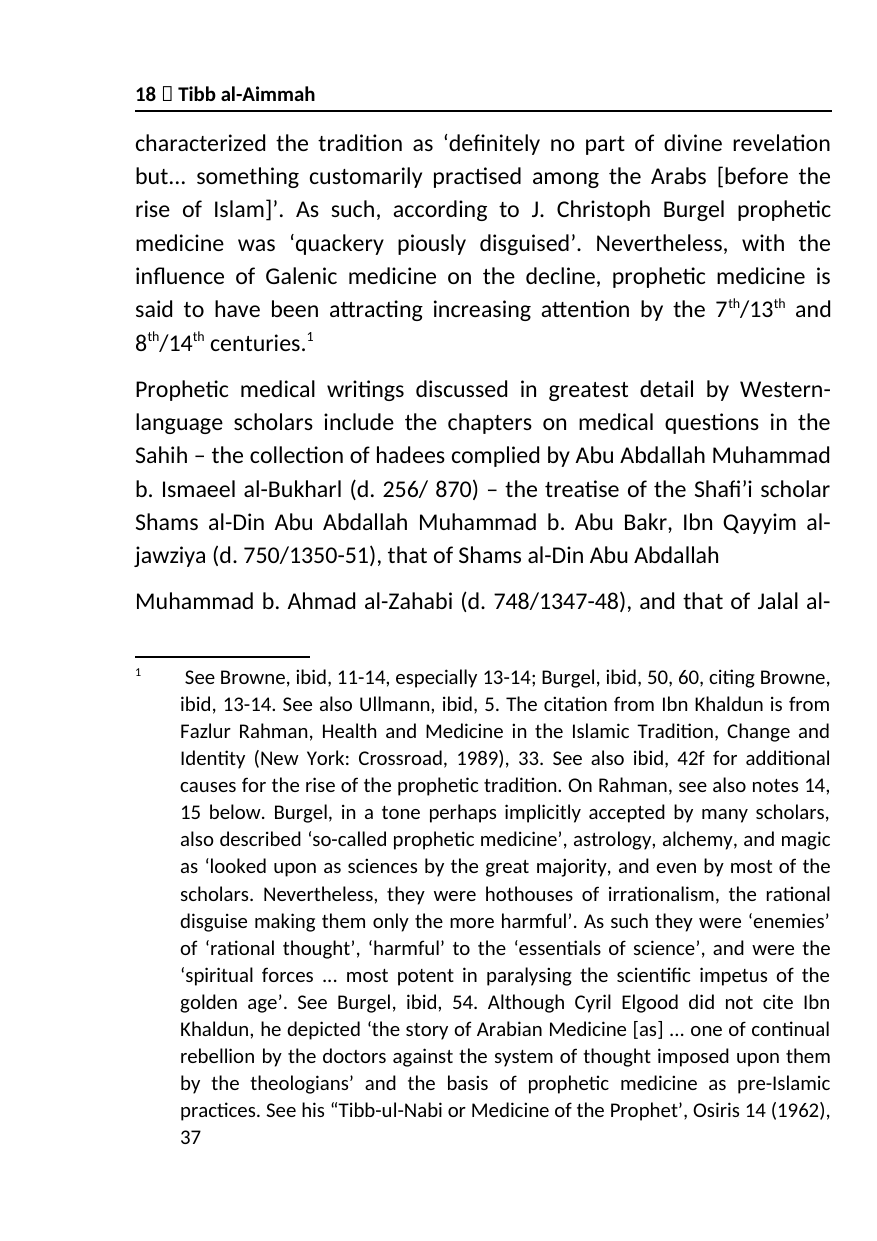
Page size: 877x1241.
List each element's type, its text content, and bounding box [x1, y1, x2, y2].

text Muhammad b. Ahmad al-Zahabi (d. 748/1347-48), and that of Jalal al-Din Abd al-Rahman b. Abu Bakr al-Suyuti (d. 911/1505). [135, 583, 832, 616]
text As Galenic medicine declined the second, dichotomous tradition in Islamic medicine is said to have increasingly asserted itself. This was the prophetic medical tradition. Prophetic medicine is generally depicted as having arisen to counter the authority of the Greek-based medical tradition by positing that knowledge and certainty in medicine, as in religion and philosophy, could only be attained through revelation. However, although ostensibly based on the Qur’an and the statements and actions attributed to the Prophet Muhammad (d. 11/632), most writers have followed Browne in citing and accepting the criticism of prophetic medicine by Ibn Khaldun (d. 809/1406), who characterized the tradition as ‘definitely no part of divine revelation but... something customarily practised among the Arabs [before the rise of Islam]’. As such, according to J. Christoph Burgel prophetic medicine was ‘quackery piously disguised’. Nevertheless, with the influence of Galenic medicine on the decline, prophetic medicine is said to have been attracting increasing attention by the 7th/13th and 8th/14th centuries. [135, 124, 832, 358]
text Prophetic medical writings discussed in greatest detail by Western-language scholars include the chapters on medical questions in the Sahih – the collection of hadees complied by Abu Abdallah Muhammad b. Ismaeel al-Bukharl (d. 256/ 870) – the treatise of the Shafi’i scholar Shams al-Din Abu Abdallah Muhammad b. Abu Bakr, Ibn Qayyim al-jawziya (d. 750/1350-51), that of Shams al-Din Abu Abdallah [135, 370, 832, 570]
